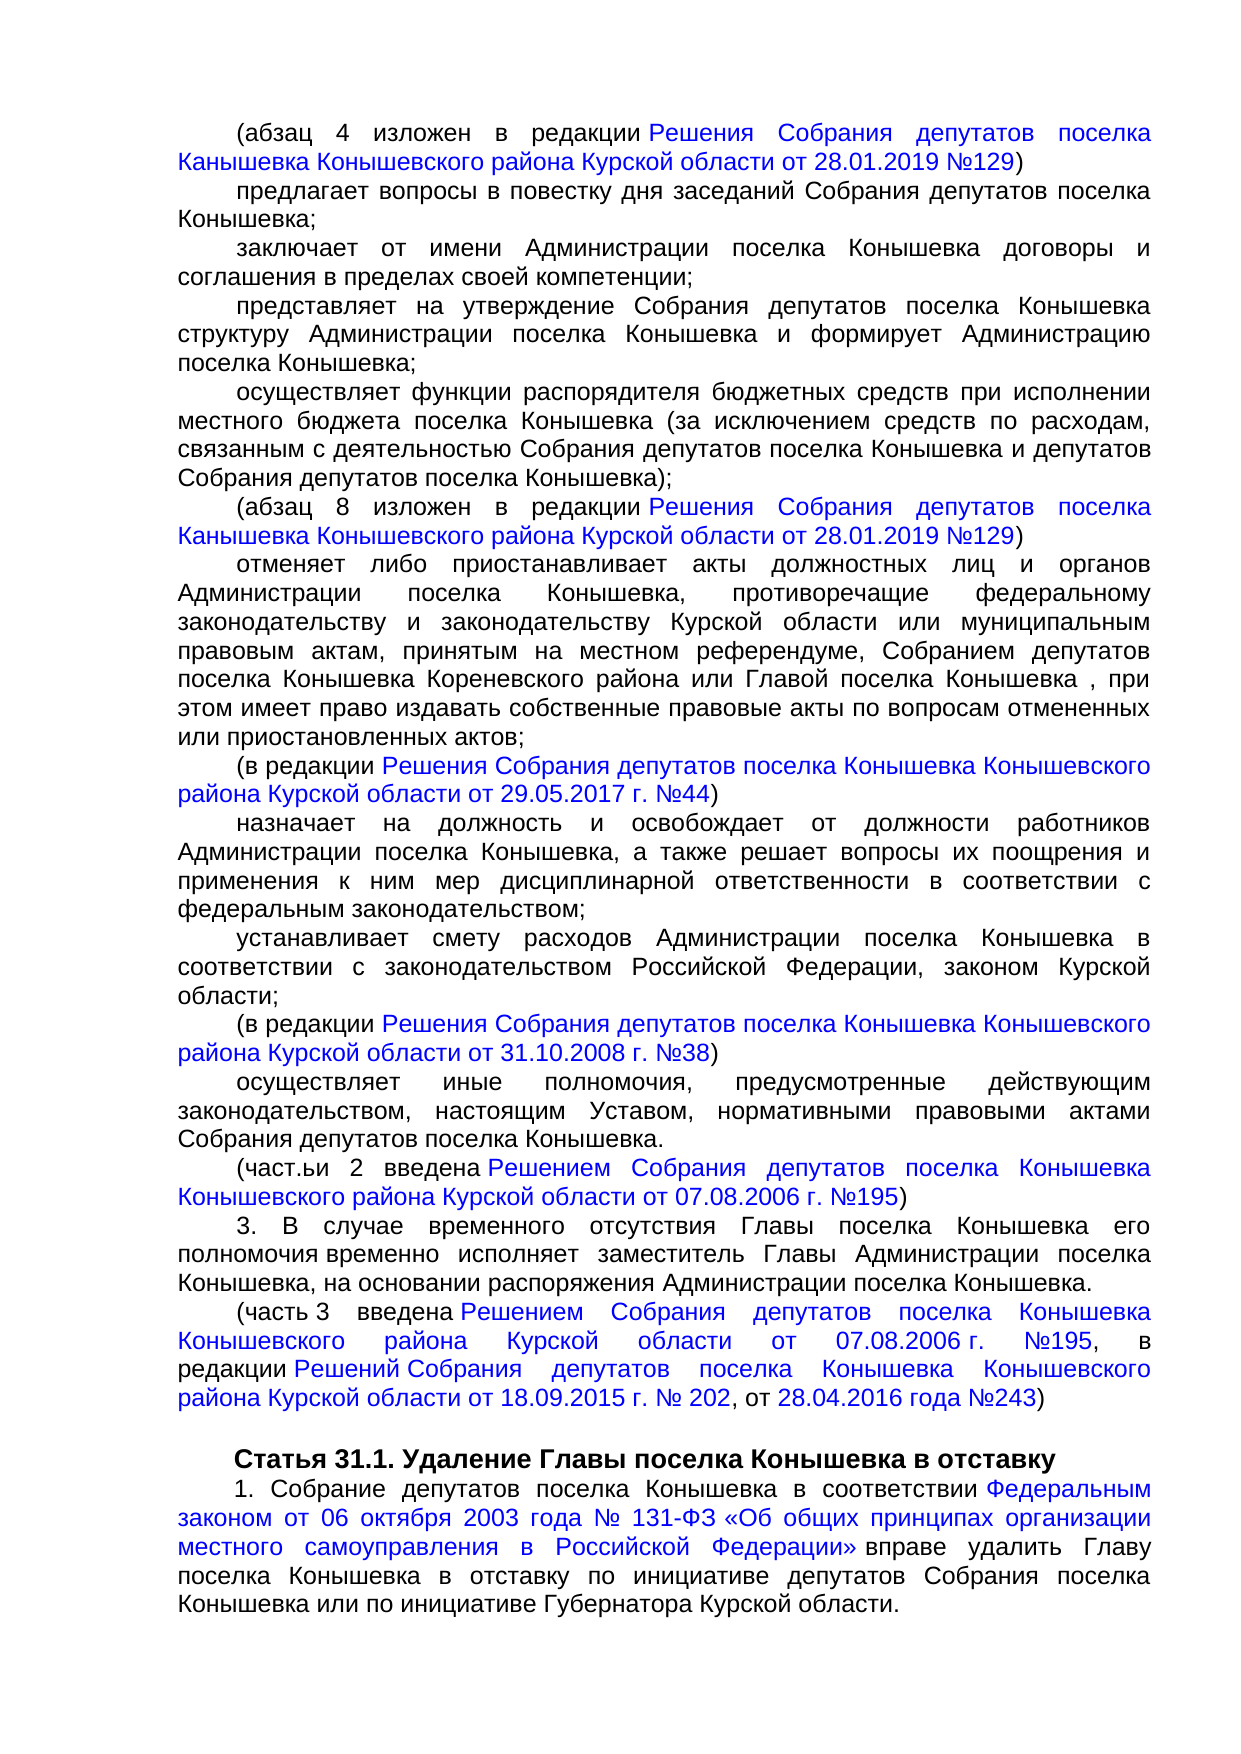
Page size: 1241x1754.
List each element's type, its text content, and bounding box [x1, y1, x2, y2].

text предлагает вопросы в повестку дня заседаний Собрания депутатов поселка Конышевка; [177, 176, 1152, 233]
text представляет на утверждение Собрания депутатов поселка Конышевка структуру Администрации поселка Конышевка и формирует Администрацию поселка Конышевка; [177, 291, 1152, 377]
text (часть 3 введена Решением Собрания депутатов поселка Конышевка Конышевского района Курской области от 07.08.2006 г. №195, в редакции Решений Собрания депутатов поселка Конышевка Конышевского района Курской области от 18.09.2015 г. № 202, от 28.04.2016 года №243) [177, 1297, 1152, 1412]
text Статья 31.1. Удаление Главы поселка Конышевка в отставку [177, 1443, 1152, 1474]
text (част.ьи 2 введена Решением Собрания депутатов поселка Конышевка Конышевского района Курской области от 07.08.2006 г. №195) [177, 1153, 1152, 1211]
text устанавливает смету расходов Администрации поселка Конышевка в соответствии с законодательством Российской Федерации, законом Курской области; [177, 923, 1152, 1009]
text заключает от имени Администрации поселка Конышевка договоры и соглашения в пределах своей компетенции; [177, 233, 1152, 291]
text осуществляет иные полномочия, предусмотренные действующим законодательством, настоящим Уставом, нормативными правовыми актами Собрания депутатов поселка Конышевка. [177, 1067, 1152, 1153]
text (абзац 4 изложен в редакции Решения Собрания депутатов поселка Канышевка Конышевского района Курской области от 28.01.2019 №129) [177, 118, 1152, 176]
text 3. В случае временного отсутствия Главы поселка Конышевка его полномочия временно исполняет заместитель Главы Администрации поселка Конышевка, на основании распоряжения Администрации поселка Конышевка. [177, 1211, 1152, 1297]
text (в редакции Решения Собрания депутатов поселка Конышевка Конышевского района Курской области от 31.10.2008 г. №38) [177, 1009, 1152, 1067]
text (в редакции Решения Собрания депутатов поселка Конышевка Конышевского района Курской области от 29.05.2017 г. №44) [177, 751, 1152, 808]
text осуществляет функции распорядителя бюджетных средств при исполнении местного бюджета поселка Конышевка (за исключением средств по расходам, связанным с деятельностью Собрания депутатов поселка Конышевка и депутатов Собрания депутатов поселка Конышевка); [177, 377, 1152, 492]
text 1. Собрание депутатов поселка Конышевка в соответствии Федеральным законом от 06 октября 2003 года № 131-ФЗ «Об общих принципах организации местного самоуправления в Российской Федерации» вправе удалить Главу поселка Конышевка в отставку по инициативе депутатов Собрания поселка Конышевка или по инициативе Губернатора Курской области. [177, 1474, 1152, 1618]
text назначает на должность и освобождает от должности работников Администрации поселка Конышевка, а также решает вопросы их поощрения и применения к ним мер дисциплинарной ответственности в соответствии с федеральным законодательством; [177, 808, 1152, 923]
text (абзац 8 изложен в редакции Решения Собрания депутатов поселка Канышевка Конышевского района Курской области от 28.01.2019 №129) [177, 492, 1152, 549]
text отменяет либо приостанавливает акты должностных лиц и органов Администрации поселка Конышевка, противоречащие федеральному законодательству и законодательству Курской области или муниципальным правовым актам, принятым на местном референдуме, Собранием депутатов поселка Конышевка Кореневского района или Главой поселка Конышевка , при этом имеет право издавать собственные правовые акты по вопросам отмененных или приостановленных актов; [177, 549, 1152, 751]
